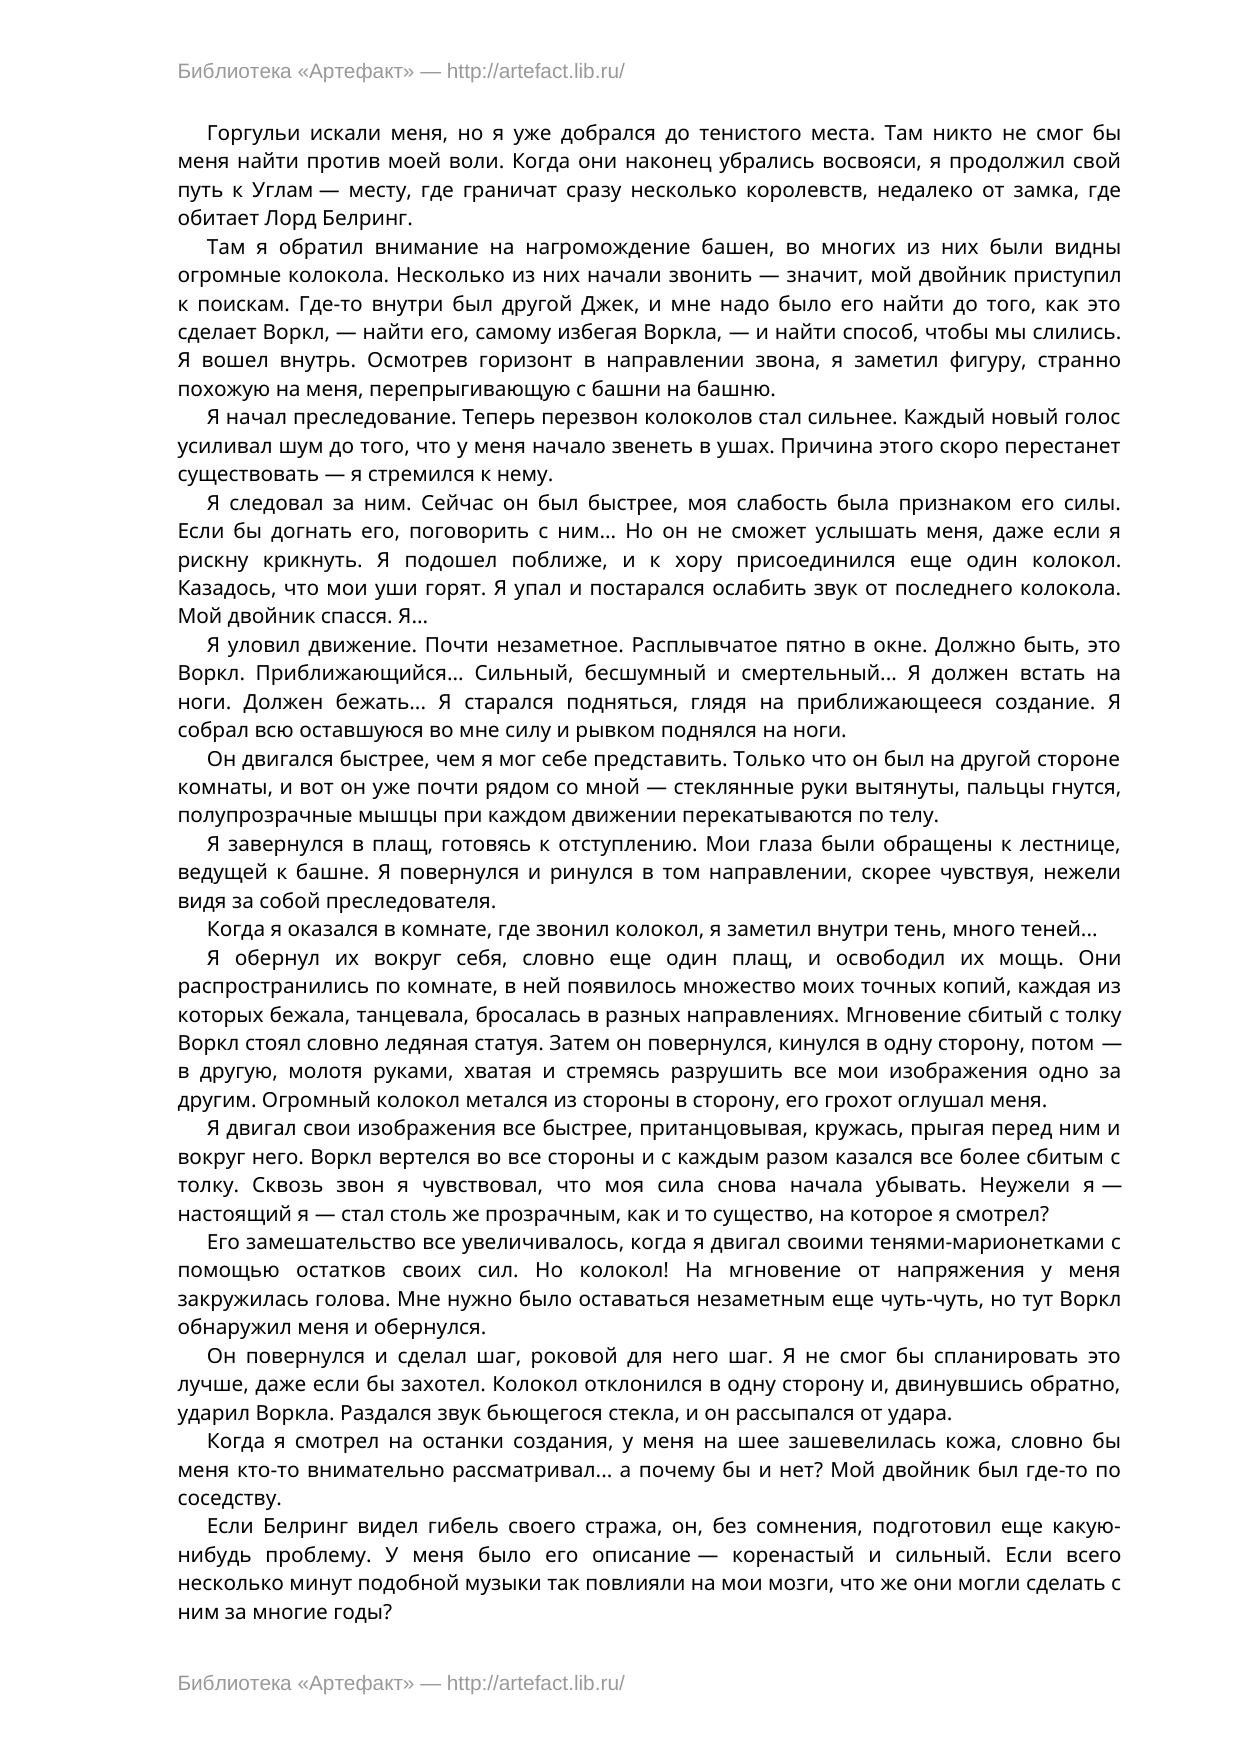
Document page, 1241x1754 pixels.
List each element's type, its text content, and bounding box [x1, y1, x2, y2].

text Когда я оказался в комнате, где звонил колокол, я заметил внутри тень, много теней... [177, 914, 1122, 943]
text Его замешательство все увеличивалось, когда я двигал своими тенями-марионетками с помощью остатков своих сил. Но колокол! На мгновение от напряжения у меня закружилась голова. Мне нужно было оставаться незаметным еще чуть-чуть, но тут Воркл обнаружил меня и обернулся. [177, 1227, 1122, 1341]
text Я обернул их вокруг себя, словно еще один плащ, и освободил их мощь. Они распространились по комнате, в ней появилось множество моих точных копий, каждая из которых бежала, танцевала, бросалась в разных направлениях. Мгновение сбитый с толку Воркл стоял словно ледяная статуя. Затем он повернулся, кинулся в одну сторону, потом — в другую, молотя руками, хватая и стремясь разрушить все мои изображения одно за другим. Огромный колокол метался из стороны в сторону, его грохот оглушал меня. [177, 943, 1122, 1113]
text Если Белринг видел гибель своего стража, он, без сомнения, подготовил еще какую-нибудь проблему. У меня было его описание — коренастый и сильный. Если всего несколько минут подобной музыки так повлияли на мои мозги, что же они могли сделать с ним за многие годы? [177, 1512, 1122, 1625]
text Там я обратил внимание на нагромождение башен, во многих из них были видны огромные колокола. Несколько из них начали звонить — значит, мой двойник приступил к поискам. Где-то внутри был другой Джек, и мне надо было его найти до того, как это сделает Воркл, — найти его, самому избегая Воркла, — и найти способ, чтобы мы слились. Я вошел внутрь. Осмотрев горизонт в направлении звона, я заметил фигуру, странно похожую на меня, перепрыгивающую с башни на башню. [177, 232, 1122, 402]
text Я следовал за ним. Сейчас он был быстрее, моя слабость была признаком его силы. Если бы догнать его, поговорить с ним... Но он не сможет услышать меня, даже если я рискну крикнуть. Я подошел поближе, и к хору присоединился еще один колокол. Казадось, что мои уши горят. Я упал и постарался ослабить звук от последнего колокола. Мой двойник спасся. Я... [177, 488, 1122, 630]
text Когда я смотрел на останки создания, у меня на шее зашевелилась кожа, словно бы меня кто-то внимательно рассматривал... а почему бы и нет? Мой двойник был где-то по соседству. [177, 1426, 1122, 1512]
text Я двигал свои изображения все быстрее, пританцовывая, кружась, прыгая перед ним и вокруг него. Воркл вертелся во все стороны и с каждым разом казался все более сбитым с толку. Сквозь звон я чувствовал, что моя сила снова начала убывать. Неужели я — настоящий я — стал столь же прозрачным, как и то существо, на которое я смотрел? [177, 1113, 1122, 1227]
text Он двигался быстрее, чем я мог себе представить. Только что он был на другой стороне комнаты, и вот он уже почти рядом со мной — стеклянные руки вытянуты, пальцы гнутся, полупрозрачные мышцы при каждом движении перекатываются по телу. [177, 744, 1122, 829]
text Горгульи искали меня, но я уже добрался до тенистого места. Там никто не смог бы меня найти против моей воли. Когда они наконец убрались восвояси, я продолжил свой путь к Углам — месту, где граничат сразу несколько королевств, недалеко от замка, где обитает Лорд Белринг. [177, 118, 1122, 232]
text Я уловил движение. Почти незаметное. Расплывчатое пятно в окне. Должно быть, это Воркл. Приближающийся... Сильный, бесшумный и смертельный... Я должен встать на ноги. Должен бежать... Я старался подняться, глядя на приближающееся создание. Я собрал всю оставшуюся во мне силу и рывком поднялся на ноги. [177, 630, 1122, 744]
text Я начал преследование. Теперь перезвон колоколов стал сильнее. Каждый новый голос усиливал шум до того, что у меня начало звенеть в ушах. Причина этого скоро перестанет существовать — я стремился к нему. [177, 402, 1122, 488]
text Я завернулся в плащ, готовясь к отступлению. Мои глаза были обращены к лестнице, ведущей к башне. Я повернулся и ринулся в том направлении, скорее чувствуя, нежели видя за собой преследователя. [177, 829, 1122, 914]
text Он повернулся и сделал шаг, роковой для него шаг. Я не смог бы спланировать это лучше, даже если бы захотел. Колокол отклонился в одну сторону и, двинувшись обратно, ударил Воркла. Раздался звук бьющегося стекла, и он рассыпался от удара. [177, 1341, 1122, 1426]
